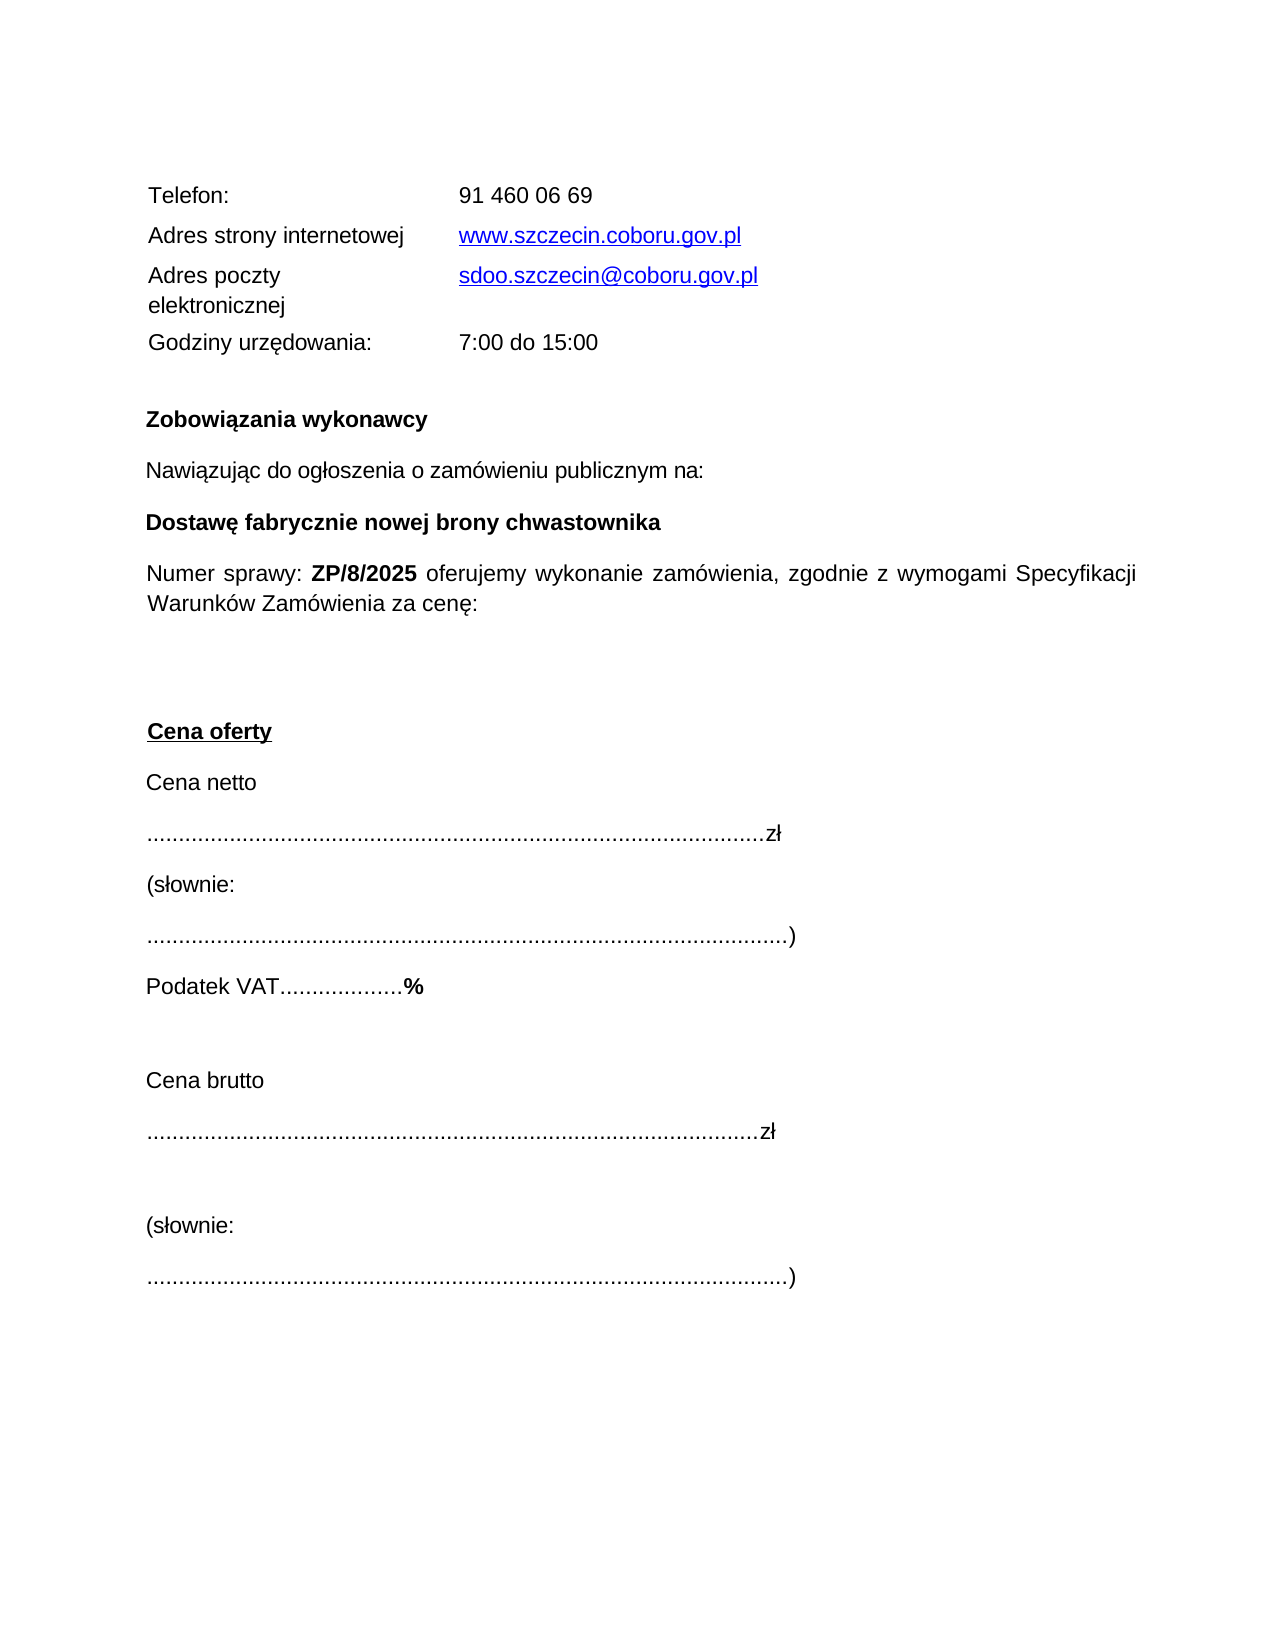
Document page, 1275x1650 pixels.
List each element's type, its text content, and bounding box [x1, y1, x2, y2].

text Zobowiązania wykonawcy [146, 406, 1137, 433]
text (słownie: [146, 1212, 1137, 1238]
text . ) [146, 1263, 1137, 1289]
text Dostawę fabrycznie nowej brony chwastownika [145, 508, 980, 535]
text Nawiązując do ogłoszenia o zamówieniu publicznym na: [145, 457, 980, 484]
table_cell www.szczecin.coboru.gov.pl [430, 215, 1079, 256]
table_cell Telefon: [131, 175, 430, 215]
text . ) [146, 922, 1137, 948]
text Cena oferty [147, 718, 1137, 744]
table_cell Adres poczty elektronicznej [131, 256, 430, 322]
table_cell Godziny urzędowania: [131, 323, 430, 359]
text . zł [146, 820, 1137, 846]
text . zł [146, 1118, 1137, 1144]
text (słownie: [146, 871, 1137, 897]
table_cell Adres strony internetowej [131, 215, 430, 256]
text Cena netto [146, 769, 1137, 795]
text Podatek VAT % [146, 973, 1137, 999]
text Cena brutto [146, 1067, 1137, 1093]
table_cell sdoo.szczecin@coboru.gov.pl [430, 256, 1079, 322]
table_cell 91 460 06 69 [430, 175, 1079, 215]
table_cell 7:00 do 15:00 [430, 323, 1079, 359]
text Numer sprawy: ZP/8/2025 oferujemy wykonanie zamówienia, zgodnie z wymogami Specyfikacji Warunków Zamówienia za cenę: [146, 559, 1137, 616]
